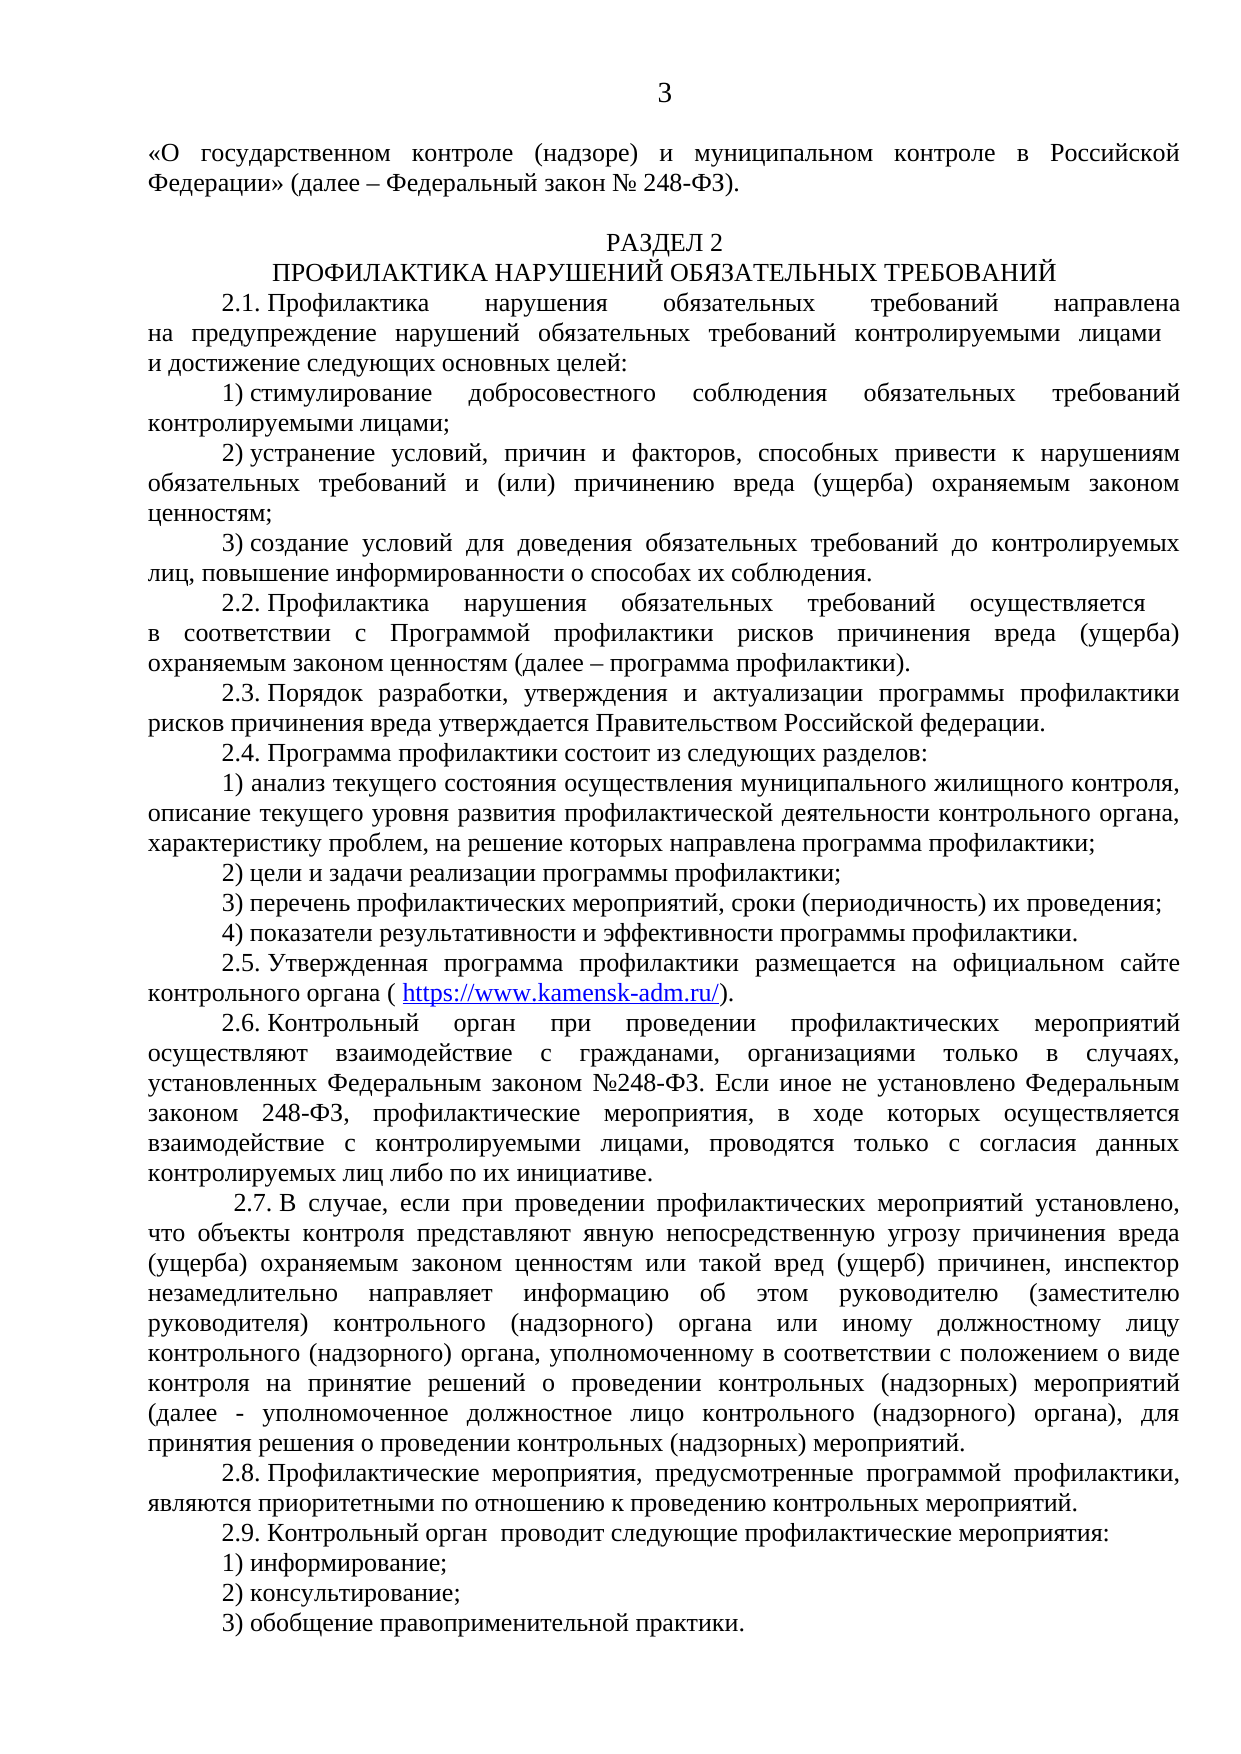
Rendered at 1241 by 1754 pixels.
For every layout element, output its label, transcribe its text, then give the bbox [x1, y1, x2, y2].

list 2) устранение условий, причин и факторов, способных привести к нарушениям обязательных требований и (или) причинению вреда (ущерба) охраняемым законом ценностям; [148, 437, 1181, 527]
text 2.4. Программа профилактики состоит из следующих разделов: [148, 737, 1181, 767]
text 2.3. Порядок разработки, утверждения и актуализации программы профилактики рисков причинения вреда утверждается Правительством Российской федерации. [148, 677, 1181, 737]
text 3) перечень профилактических мероприятий, сроки (периодичность) их проведения; [148, 887, 1181, 917]
text 2.1. Профилактика нарушения обязательных требований направлена на предупреждение нарушений обязательных требований контролируемыми лицами и достижение следующих основных целей: [148, 287, 1181, 377]
list 1) информирование; [148, 1547, 1181, 1577]
text ПРОФИЛАКТИКА НАРУШЕНИЙ ОБЯЗАТЕЛЬНЫХ ТРЕБОВАНИЙ [148, 257, 1181, 287]
text 2) цели и задачи реализации программы профилактики; [148, 857, 1181, 887]
text РАЗДЕЛ 2 [148, 227, 1181, 257]
list 3) обобщение правоприменительной практики. [148, 1607, 1181, 1637]
list 2) консультирование; [148, 1577, 1181, 1607]
text 2.7. В случае, если при проведении профилактических мероприятий установлено, что объекты контроля представляют явную непосредственную угрозу причинения вреда (ущерба) охраняемым законом ценностям или такой вред (ущерб) причинен, инспектор незамедлительно направляет информацию об этом руководителю (заместителю руководителя) контрольного (надзорного) органа или иному должностному лицу контрольного (надзорного) органа, уполномоченному в соответствии с положением о виде контроля на принятие решений о проведении контрольных (надзорных) мероприятий (далее - уполномоченное должностное лицо контрольного (надзорного) органа), для принятия решения о проведении контрольных (надзорных) мероприятий. [148, 1187, 1181, 1457]
list 1) стимулирование добросовестного соблюдения обязательных требований контролируемыми лицами; [148, 377, 1181, 437]
list 3) создание условий для доведения обязательных требований до контролируемых лиц, повышение информированности о способах их соблюдения. [148, 527, 1181, 587]
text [148, 137, 1181, 197]
text 2.6. Контрольный орган при проведении профилактических мероприятий осуществляют взаимодействие с гражданами, организациями только в случаях, установленных Федеральным законом №248-ФЗ. Если иное не установлено Федеральным законом 248-ФЗ, профилактические мероприятия, в ходе которых осуществляется взаимодействие с контролируемыми лицами, проводятся только с согласия данных контролируемых лиц либо по их инициативе. [148, 1007, 1181, 1187]
text 2.5. Утвержденная программа профилактики размещается на официальном сайте контрольного органа ( https://www.kamensk-adm.ru/). [148, 947, 1181, 1007]
text 2.2. Профилактика нарушения обязательных требований осуществляется в соответствии с Программой профилактики рисков причинения вреда (ущерба) охраняемым законом ценностям (далее – программа профилактики). [148, 587, 1181, 677]
text 2.8. Профилактические мероприятия, предусмотренные программой профилактики, являются приоритетными по отношению к проведению контрольных мероприятий. [148, 1457, 1181, 1517]
text 1) анализ текущего состояния осуществления муниципального жилищного контроля, описание текущего уровня развития профилактической деятельности контрольного органа, характеристику проблем, на решение которых направлена программа профилактики; [148, 767, 1181, 857]
text 2.9. Контрольный орган проводит следующие профилактические мероприятия: [148, 1517, 1181, 1547]
text 4) показатели результативности и эффективности программы профилактики. [148, 917, 1181, 947]
